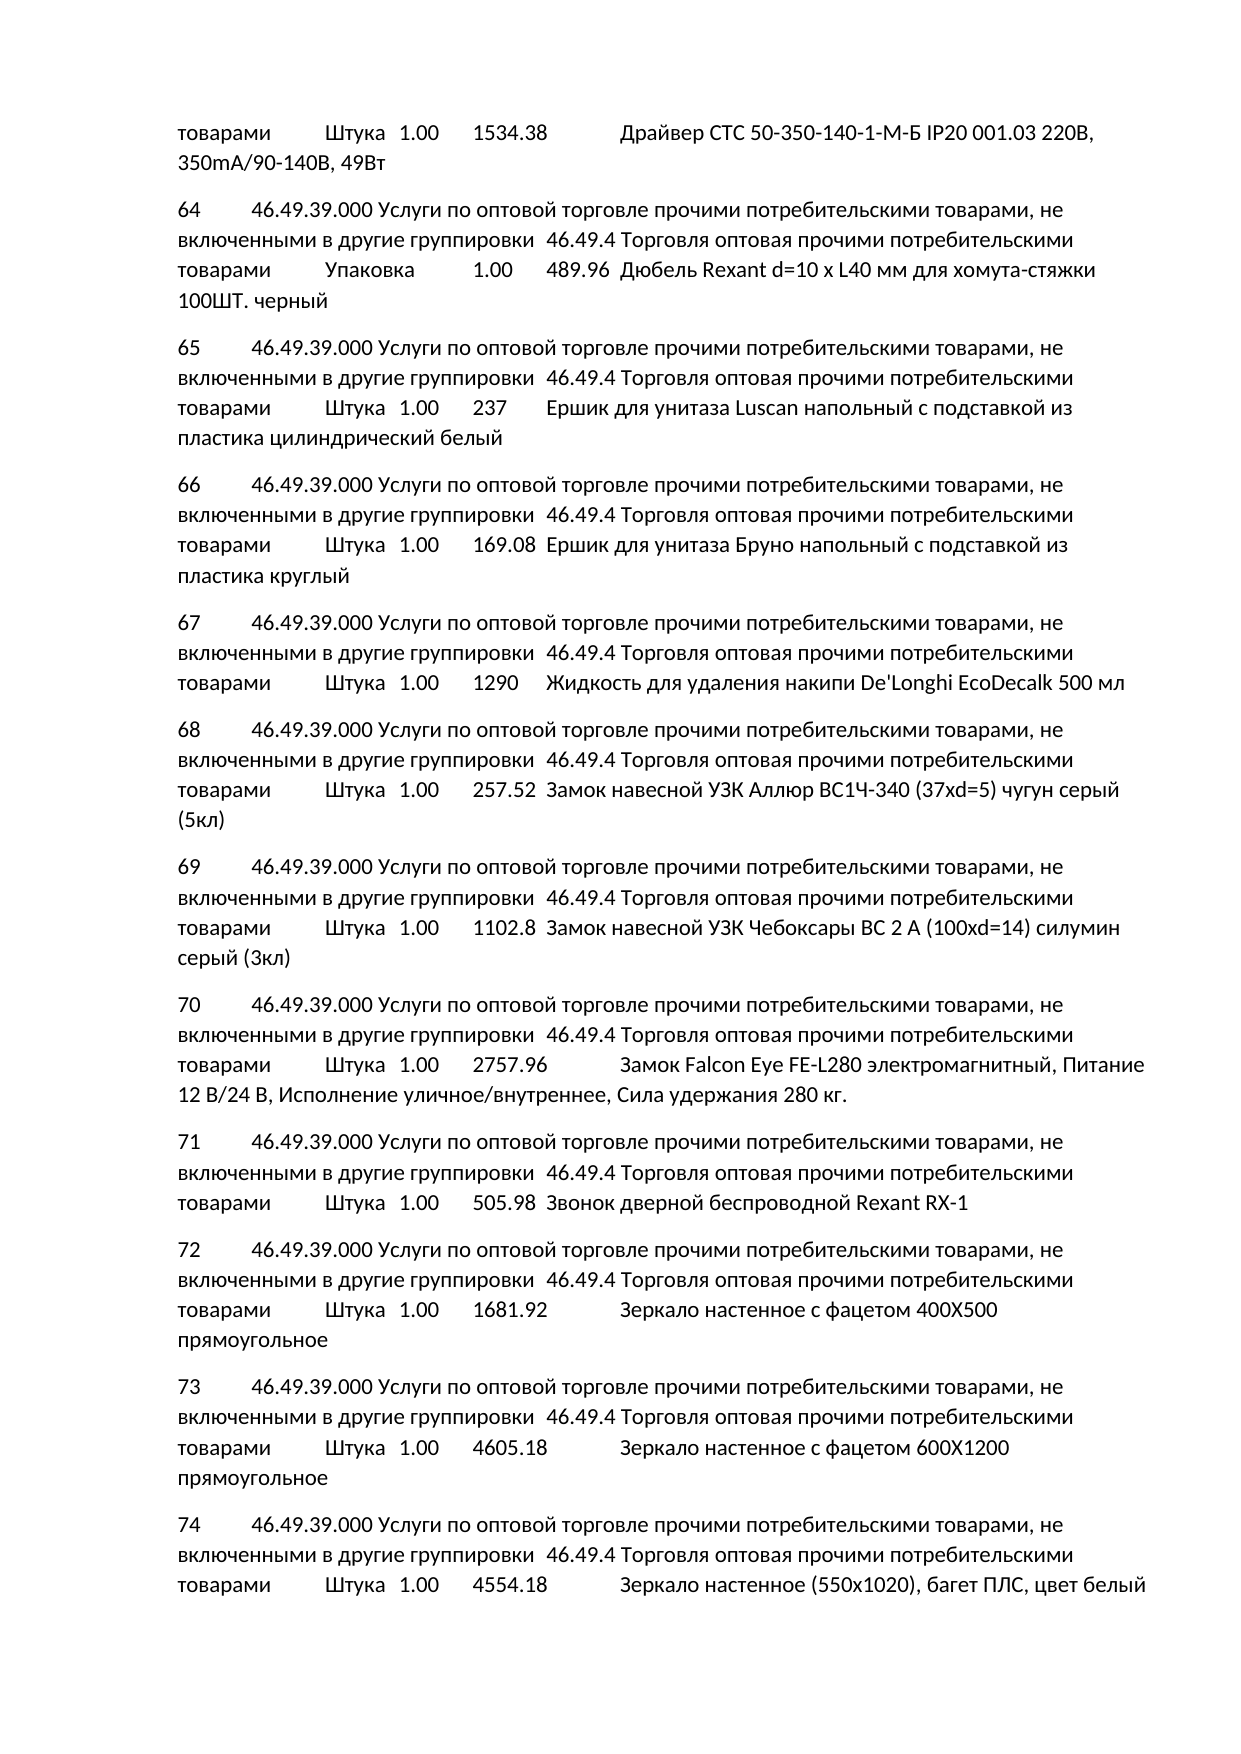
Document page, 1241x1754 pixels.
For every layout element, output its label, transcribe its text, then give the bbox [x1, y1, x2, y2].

text 71 46.49.39.000 Услуги по оптовой торговле прочими потребительскими товарами, не включенными в другие группировки 46.49.4 Торговля оптовая прочими потребительскими товарами Штука 1.00 505.98 Звонок дверной беспроводной Rexant RX-1 [177, 1127, 1152, 1216]
text 69 46.49.39.000 Услуги по оптовой торговле прочими потребительскими товарами, не включенными в другие группировки 46.49.4 Торговля оптовая прочими потребительскими товарами Штука 1.00 1102.8 Замок навесной УЗК Чебоксары ВС 2 А (100xd=14) силумин серый (3кл) [177, 852, 1152, 971]
text 72 46.49.39.000 Услуги по оптовой торговле прочими потребительскими товарами, не включенными в другие группировки 46.49.4 Торговля оптовая прочими потребительскими товарами Штука 1.00 1681.92 Зеркало настенное с фацетом 400Х500 прямоугольное [177, 1235, 1152, 1353]
text 68 46.49.39.000 Услуги по оптовой торговле прочими потребительскими товарами, не включенными в другие группировки 46.49.4 Торговля оптовая прочими потребительскими товарами Штука 1.00 257.52 Замок навесной УЗК Аллюр ВС1Ч-340 (37xd=5) чугун серый (5кл) [177, 715, 1152, 834]
text 70 46.49.39.000 Услуги по оптовой торговле прочими потребительскими товарами, не включенными в другие группировки 46.49.4 Торговля оптовая прочими потребительскими товарами Штука 1.00 2757.96 Замок Falcon Eye FE-L280 электромагнитный, Питание 12 В/24 В, Исполнение уличное/внутреннее, Сила удержания 280 кг. [177, 990, 1152, 1109]
text 65 46.49.39.000 Услуги по оптовой торговле прочими потребительскими товарами, не включенными в другие группировки 46.49.4 Торговля оптовая прочими потребительскими товарами Штука 1.00 237 Ершик для унитаза Luscan напольный с подставкой из пластика цилиндрический белый [177, 333, 1152, 451]
text 64 46.49.39.000 Услуги по оптовой торговле прочими потребительскими товарами, не включенными в другие группировки 46.49.4 Торговля оптовая прочими потребительскими товарами Упаковка 1.00 489.96 Дюбель Rexant d=10 х L40 мм для хомута-стяжки 100ШТ. черный [177, 195, 1152, 314]
text 67 46.49.39.000 Услуги по оптовой торговле прочими потребительскими товарами, не включенными в другие группировки 46.49.4 Торговля оптовая прочими потребительскими товарами Штука 1.00 1290 Жидкость для удаления накипи De'Longhi EcoDecalk 500 мл [177, 608, 1152, 696]
text 74 46.49.39.000 Услуги по оптовой торговле прочими потребительскими товарами, не включенными в другие группировки 46.49.4 Торговля оптовая прочими потребительскими товарами Штука 1.00 4554.18 Зеркало настенное (550x1020), багет ПЛС, цвет белый [177, 1510, 1152, 1598]
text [177, 118, 1152, 176]
text 66 46.49.39.000 Услуги по оптовой торговле прочими потребительскими товарами, не включенными в другие группировки 46.49.4 Торговля оптовая прочими потребительскими товарами Штука 1.00 169.08 Ершик для унитаза Бруно напольный с подставкой из пластика круглый [177, 470, 1152, 589]
text 73 46.49.39.000 Услуги по оптовой торговле прочими потребительскими товарами, не включенными в другие группировки 46.49.4 Торговля оптовая прочими потребительскими товарами Штука 1.00 4605.18 Зеркало настенное с фацетом 600Х1200 прямоугольное [177, 1372, 1152, 1491]
